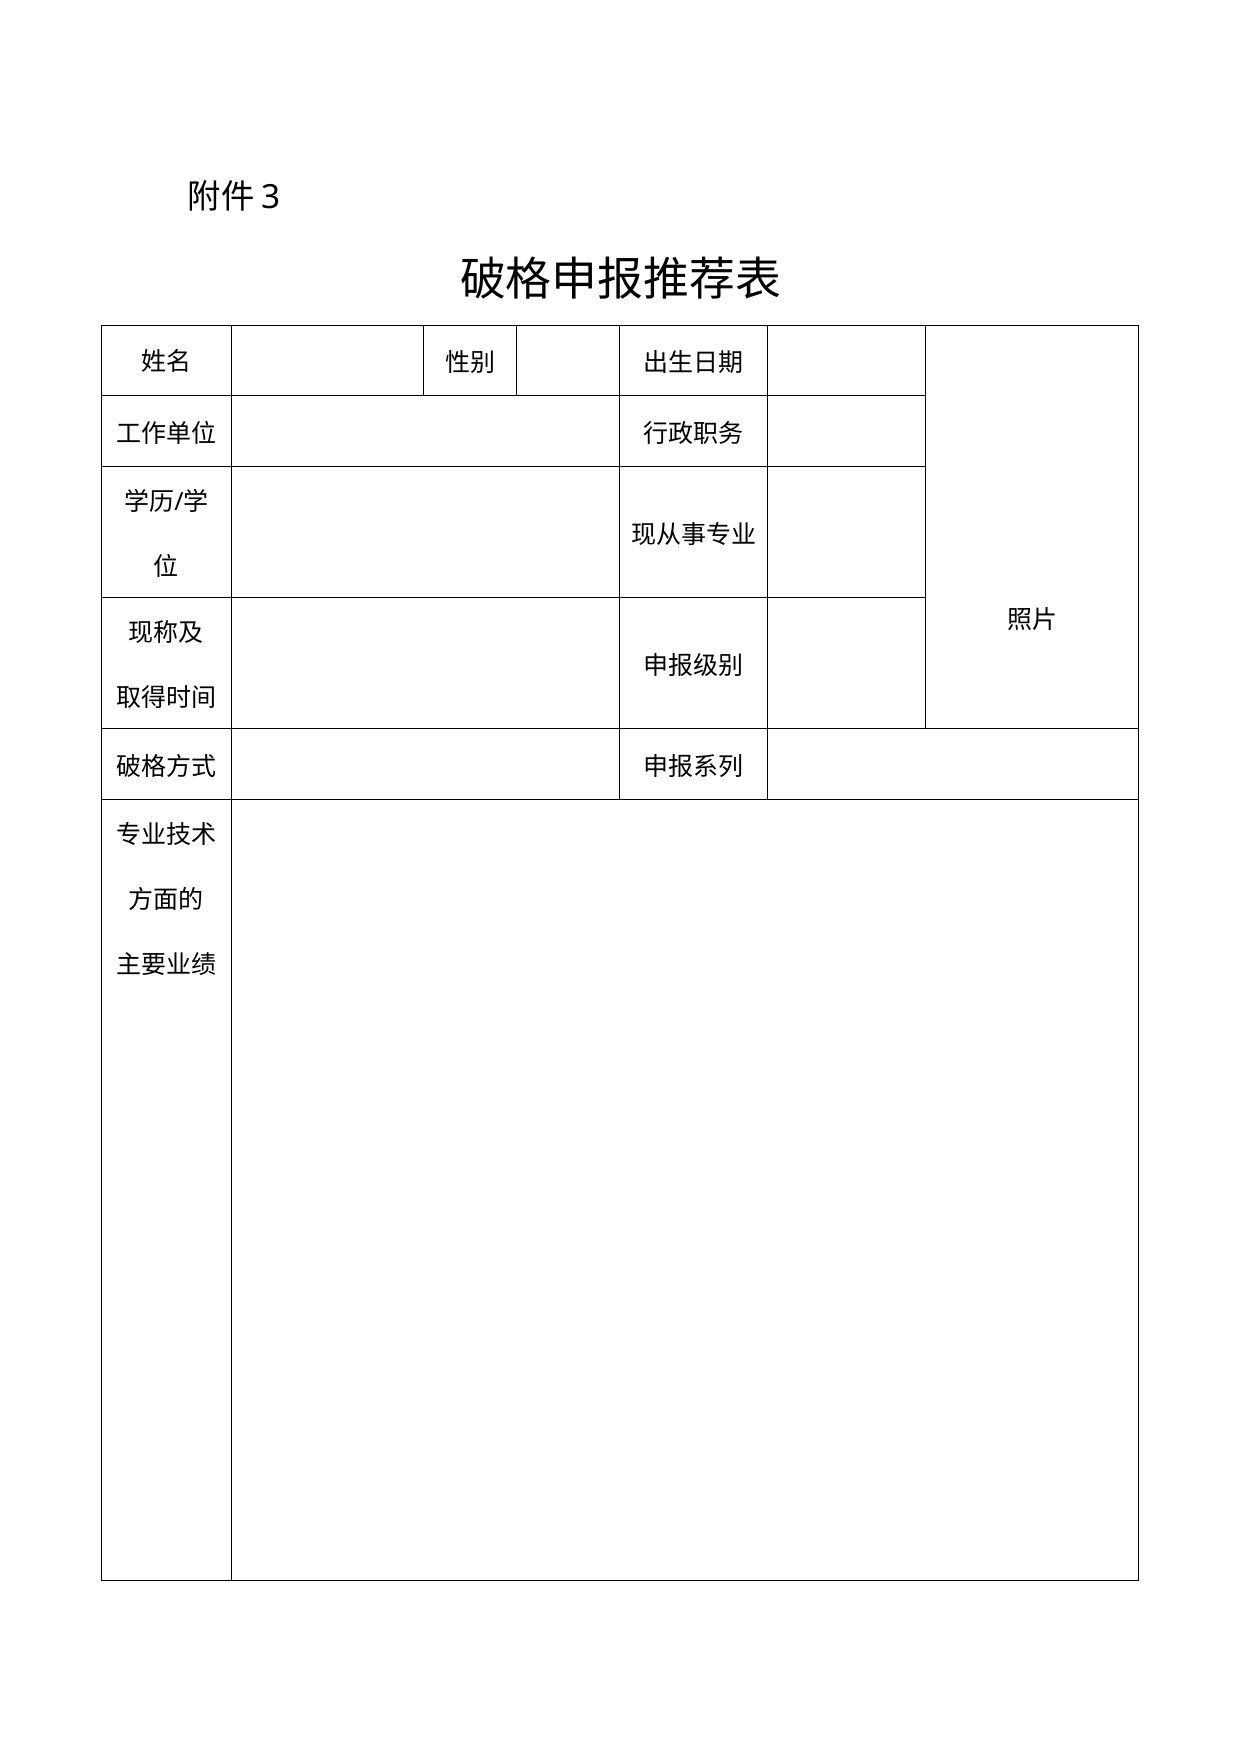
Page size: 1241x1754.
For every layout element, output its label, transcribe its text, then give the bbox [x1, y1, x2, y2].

table_cell [768, 729, 1138, 799]
table_cell 现从事专业 [620, 467, 767, 597]
table_cell [232, 598, 619, 728]
table_cell 工作单位 [102, 396, 231, 466]
table_cell [232, 800, 1138, 1580]
table_cell [232, 396, 619, 466]
table_cell 专业技术 方面的 主要业绩 [102, 800, 231, 1580]
table_cell 破格方式 [102, 729, 231, 799]
table_cell [768, 396, 925, 466]
table_cell [768, 598, 925, 728]
table_cell 申报系列 [620, 729, 767, 799]
table_cell 学历/学位 [102, 467, 231, 597]
table_cell 申报级别 [620, 598, 767, 728]
table_header [768, 326, 925, 395]
table_cell 现称及 取得时间 [102, 598, 231, 728]
text 附件3 [187, 162, 1053, 227]
table_cell [768, 467, 925, 597]
table_header 性别 [424, 326, 516, 395]
table_header [232, 326, 423, 395]
table_cell [232, 467, 619, 597]
table_header 照片 [926, 326, 1138, 728]
table_cell 行政职务 [620, 396, 767, 466]
table_header 出生日期 [620, 326, 767, 395]
table_header 姓名 [102, 326, 231, 395]
table_header [517, 326, 619, 395]
text 破格申报推荐表 [187, 227, 1053, 324]
table_cell [232, 729, 619, 799]
